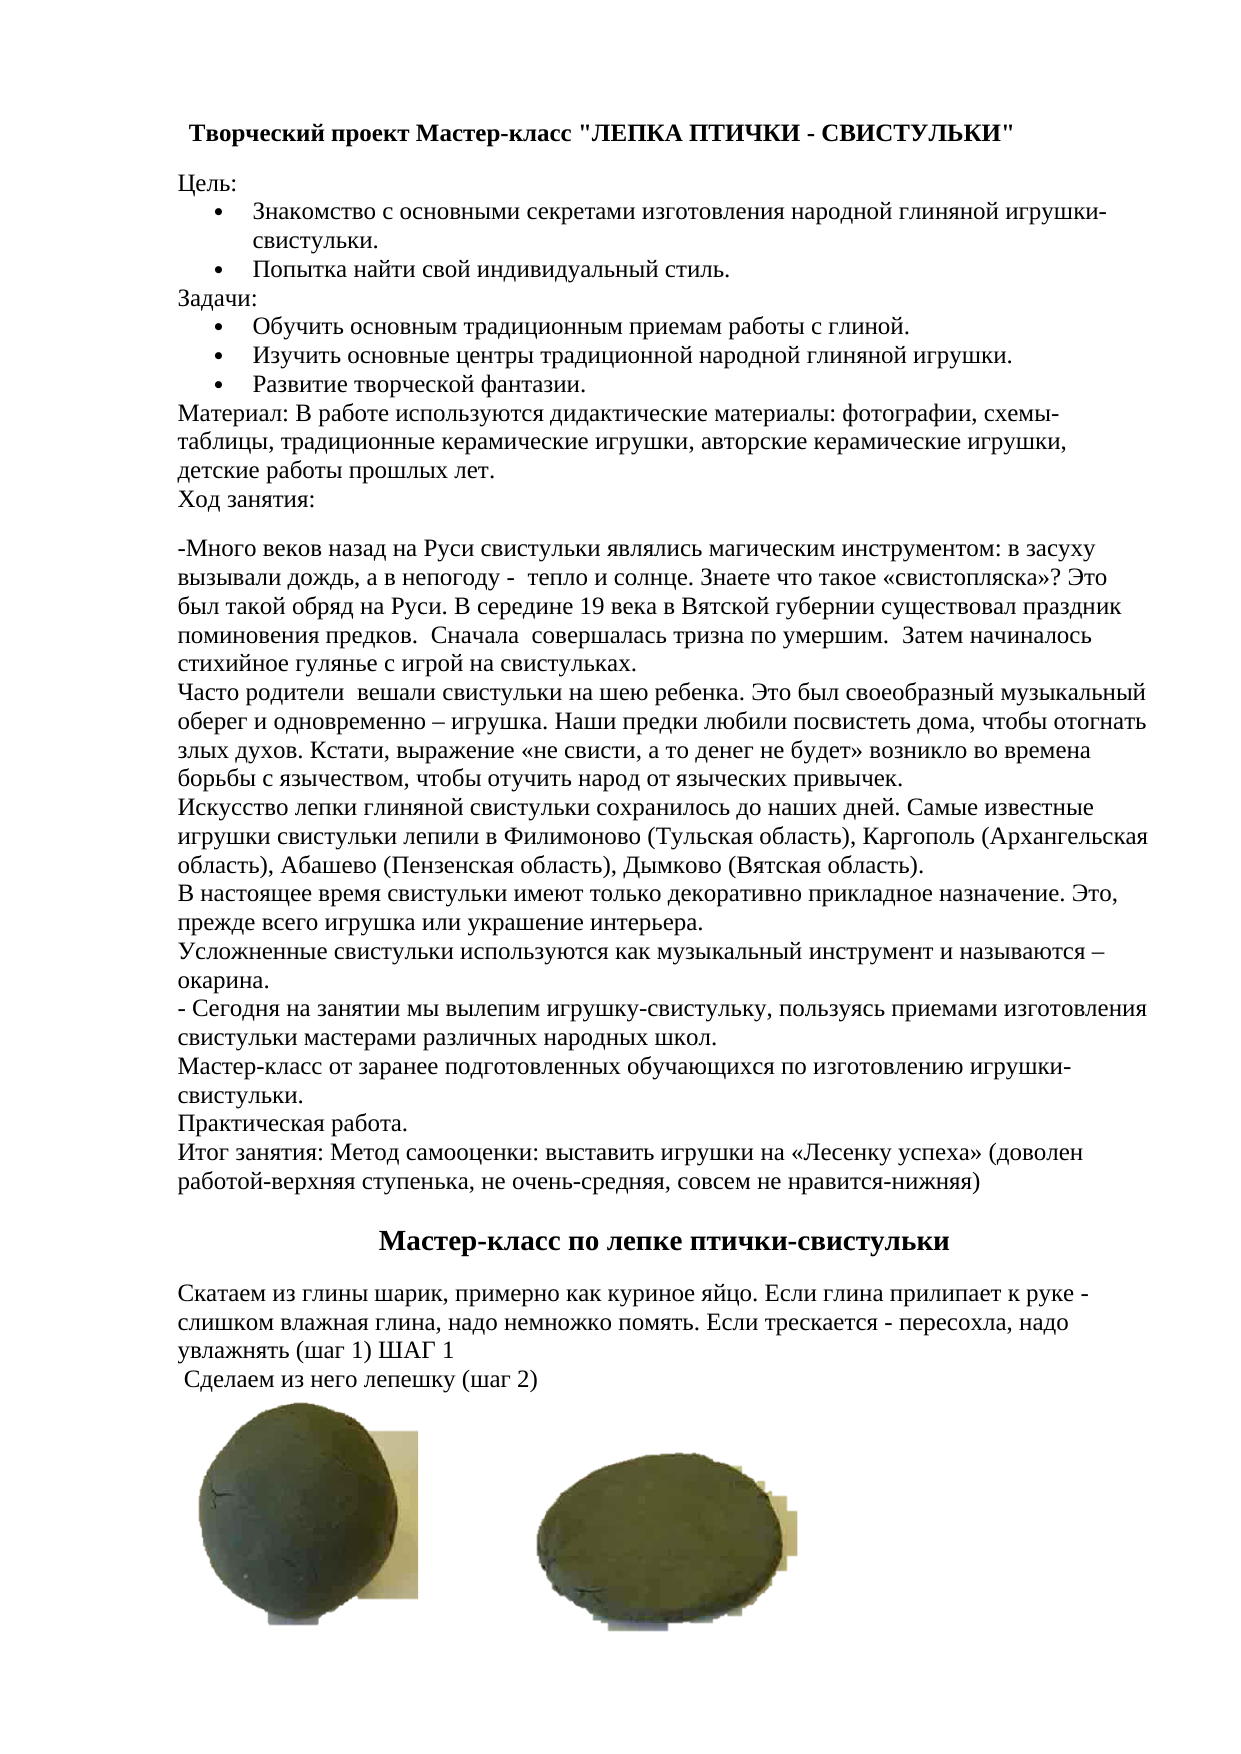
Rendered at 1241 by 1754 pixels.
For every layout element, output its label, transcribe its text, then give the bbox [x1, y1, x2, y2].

list Развитие творческой фантазии. [215, 369, 1152, 398]
text -Много веков назад на Руси свистульки являлись магическим инструментом: в засуху вызывали дождь, а в непогоду - тепло и солнце. Знаете что такое «свистопляска»? Это был такой обряд на Руси. В середине 19 века в Вятской губернии существовал праздник поминовения предков. Сначала совершалась тризна по умершим. Затем начиналось стихийное гулянье с игрой на свистульках. [177, 533, 1152, 677]
text Практическая работа. [177, 1108, 1152, 1137]
list Обучить основным традиционным приемам работы с глиной. [215, 311, 1152, 340]
text В настоящее время свистульки имеют только декоративно прикладное назначение. Это, прежде всего игрушка или украшение интерьера. [177, 878, 1152, 936]
text Творческий проект Мастер-класс "ЛЕПКА ПТИЧКИ - СВИСТУЛЬКИ" [177, 118, 1152, 147]
text Cделаем из него лепешку (шаг 2) [177, 1364, 1152, 1393]
text Задачи: [177, 283, 1152, 311]
text - Сегодня на занятии мы вылепим игрушку-свистульку, пользуясь приемами изготовления свистульки мастерами различных народных школ. [177, 993, 1152, 1051]
list Знакомство с основными секретами изготовления народной глиняной игрушки-свистульки. [215, 196, 1152, 254]
text Цель: [177, 168, 1152, 196]
text Материал: В работе используются дидактические материалы: фотографии, схемы- таблицы, традиционные керамические игрушки, авторские керамические игрушки, детские работы прошлых лет. [177, 398, 1152, 484]
list Изучить основные центры традиционной народной глиняной игрушки. [215, 340, 1152, 369]
picture [177, 1392, 419, 1635]
text Итог занятия: Метод самооценки: выставить игрушки на «Лесенку успеха» (доволен работой-верхняя ступенька, не очень-средняя, совсем не нравится-нижняя) [177, 1137, 1152, 1195]
text Часто родители вешали свистульки на шею ребенка. Это был своеобразный музыкальный оберег и одновременно – игрушка. Наши предки любили посвистеть дома, чтобы отогнать злых духов. Кстати, выражение «не свисти, а то денег не будет» возникло во времена борьбы с язычеством, чтобы отучить народ от языческих привычек. [177, 677, 1152, 792]
text Мастер-класс от заранее подготовленных обучающихся по изготовлению игрушки-свистульки. [177, 1051, 1152, 1108]
text Искусство лепки глиняной свистульки сохранилось до наших дней. Самые известные игрушки свистульки лепили в Филимоново (Тульская область), Каргополь (Архангельская область), Абашево (Пензенская область), Дымково (Вятская область). [177, 792, 1152, 878]
picture [518, 1436, 798, 1635]
list Попытка найти свой индивидуальный стиль. [215, 254, 1152, 283]
text Усложненные свистульки используются как музыкальный инструмент и называются – окарина. [177, 936, 1152, 993]
text Ход занятия: [177, 484, 1152, 513]
text Скатаем из глины шарик, примерно как куриное яйцо. Если глина прилипает к руке - слишком влажная глина, надо немножко помять. Если трескается - пересохла, надо увлажнять (шаг 1) ШАГ 1 [177, 1278, 1152, 1364]
text Мастер-класс по лепке птички-свистульки [177, 1223, 1152, 1257]
